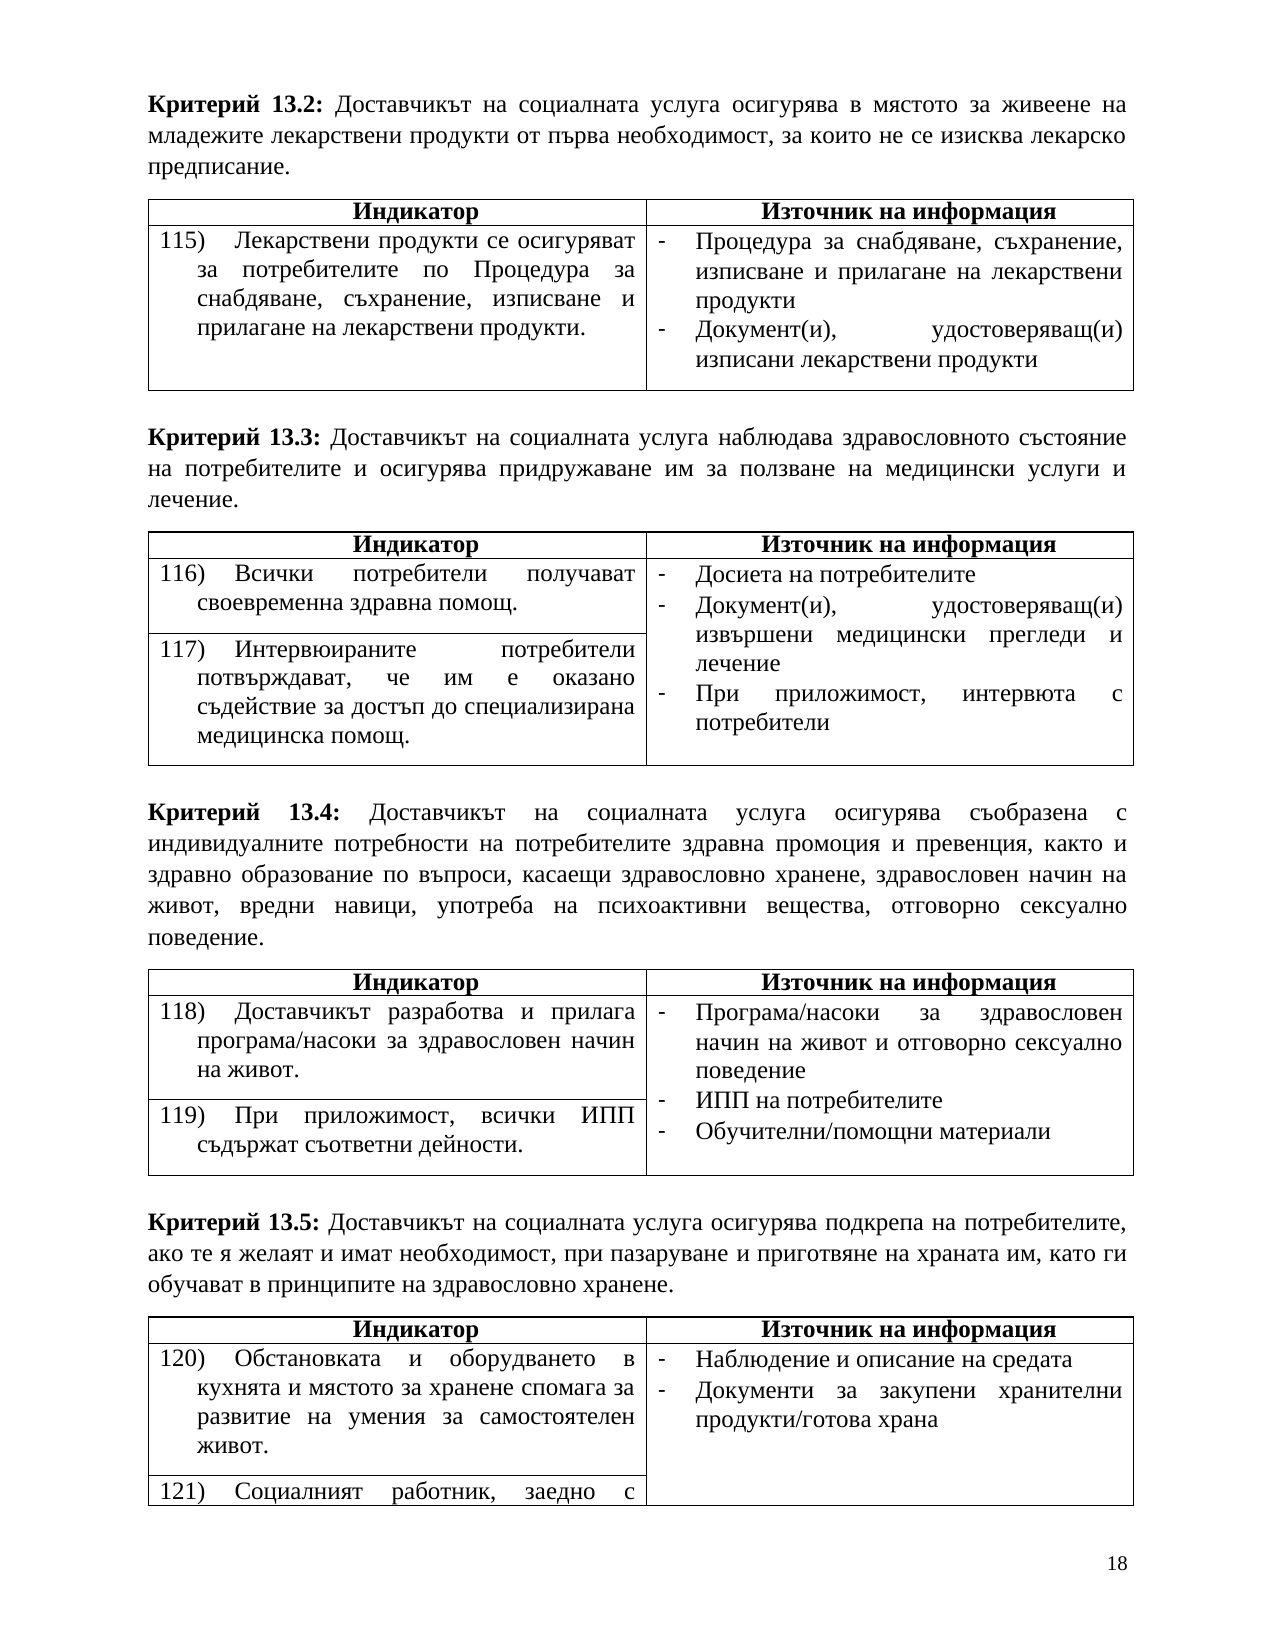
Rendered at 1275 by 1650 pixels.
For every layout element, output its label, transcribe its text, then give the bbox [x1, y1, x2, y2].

table_cell Интервюираните потребители потвърждават, че им е оказано съдействие за достъп до специализирана медицинска помощ. [149, 634, 646, 765]
table_cell Обстановката и оборудването в кухнята и мястото за хранене спомага за развитие на умения за самостоятелен живот. [149, 1344, 646, 1475]
table_header Индикатор [149, 533, 646, 557]
table_header Индикатор [149, 970, 646, 995]
table_cell Досиета на потребителите Документ(и), удостоверяващ(и) извършени медицински прегледи и лечение При приложимост, интервюта с потребители [647, 559, 1133, 765]
table_cell Програма/насоки за здравословен начин на живот и отговорно сексуално поведение ИПП на потребителите Обучителни/помощни материали [647, 996, 1133, 1174]
table_cell Всички потребители получават своевременна здравна помощ. [149, 559, 646, 633]
text Критерий 13.5: Доставчикът на социалната услуга осигурява подкрепа на потребителите, ако те я желаят и имат необходимост, при пазаруване и приготвяне на храната им, като ги обучават в принципите на здравословно хранене. [148, 1207, 1127, 1297]
table_header Източник на информация [647, 970, 1133, 995]
table_cell При приложимост, всички ИПП съдържат съответни дейности. [149, 1100, 646, 1174]
table_cell Доставчикът разработва и прилага програма/насоки за здравословен начин на живот. [149, 996, 646, 1099]
table_cell Лекарствени продукти се осигуряват за потребителите по Процедура за снабдяване, съхранение, изписване и прилагане на лекарствени продукти. [149, 226, 646, 389]
text Критерий 13.2: Доставчикът на социалната услуга осигурява в мястото за живеене на младежите лекарствени продукти от първа необходимост, за които не се изисква лекарско предписание. [148, 89, 1127, 179]
table_header Индикатор [149, 200, 646, 224]
text Критерий 13.3: Доставчикът на социалната услуга наблюдава здравословното състояние на потребителите и осигурява придружаване им за ползване на медицински услуги и лечение. [148, 422, 1127, 512]
table_header Източник на информация [647, 533, 1133, 557]
table_header Източник на информация [647, 1318, 1133, 1342]
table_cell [149, 1476, 646, 1505]
table_cell Наблюдение и описание на средата Документи за закупени хранителни продукти/готова храна [647, 1344, 1133, 1505]
table_header Индикатор [149, 1318, 646, 1342]
table_header Източник на информация [647, 200, 1133, 224]
text Критерий 13.4: Доставчикът на социалната услуга осигурява съобразена с индивидуалните потребности на потребителите здравна промоция и превенция, както и здравно образование по въпроси, касаещи здравословно хранене, здравословен начин на живот, вредни навици, употреба на психоактивни вещества, отговорно сексуално поведение. [148, 797, 1127, 950]
table_cell Процедура за снабдяване, съхранение, изписване и прилагане на лекарствени продукти Документ(и), удостоверяващ(и) изписани лекарствени продукти [647, 226, 1133, 389]
